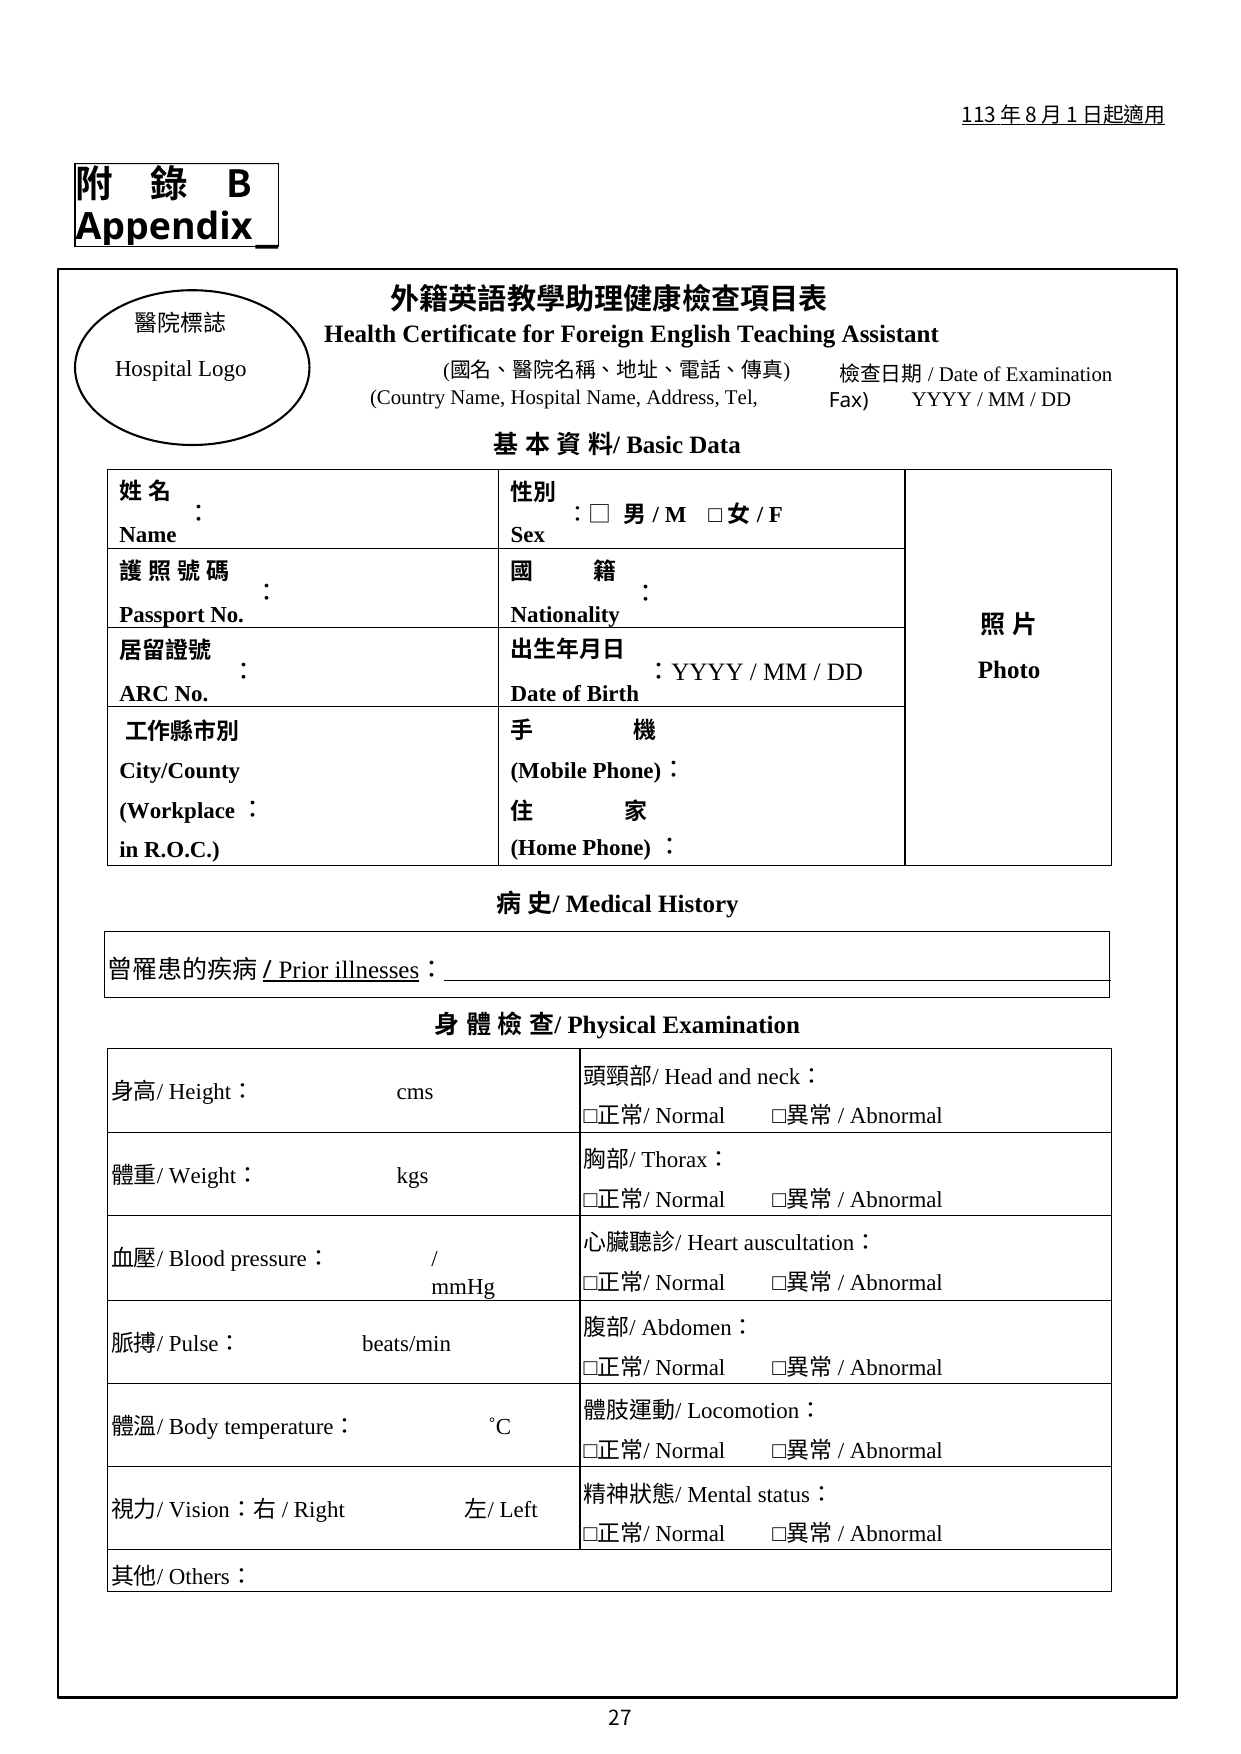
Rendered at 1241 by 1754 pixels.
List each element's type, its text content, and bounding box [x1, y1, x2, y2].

text YYYY / MM / DD [906, 387, 1165, 411]
table_cell 腹部/ Abdomen： □正常/ Normal □異常 / Abnormal [581, 1301, 1111, 1383]
table_cell 血壓/ Blood pressure： / mmHg [108, 1216, 579, 1299]
text 醫院標誌 [134, 305, 237, 338]
table_cell 體重/ Weight： kgs [108, 1133, 579, 1215]
table_header 頭頸部/ Head and neck： □正常/ Normal □異常 / Abnormal [581, 1049, 1111, 1132]
table_header 性別 ：□ 男 / M □ 女 / F Sex [499, 470, 904, 548]
table_cell 國 籍 ： Nationality [499, 549, 904, 627]
table_cell 視力/ Vision：右 / Right 左/ Left [108, 1467, 579, 1549]
text 基 本 資 料/ Basic Data [280, 427, 954, 461]
table_cell 體溫/ Body temperature： ˚C [108, 1384, 579, 1466]
table_cell 心臟聽診/ Heart auscultation： □正常/ Normal □異常 / Abnormal [581, 1216, 1111, 1299]
table_cell 其他/ Others： [108, 1550, 1111, 1591]
table_cell 出生年月日 ：YYYY / MM / DD Date of Birth [499, 628, 904, 706]
table_header 姓 名 ： Name [108, 470, 498, 548]
table_cell 居留證號 ： ARC No. [108, 628, 498, 706]
table_cell 護 照 號 碼 ： Passport No. [108, 549, 498, 627]
text (國名、醫院名稱、地址、電話、傳真) (Country Name, Hospital Name, Address, Tel, [370, 355, 819, 409]
table_cell 手 機 (Mobile Phone)： 住 家 (Home Phone) ： [499, 707, 904, 865]
table_cell 胸部/ Thorax： □正常/ Normal □異常 / Abnormal [581, 1133, 1111, 1215]
text 病 史/ Medical History [280, 885, 954, 919]
text Health Certificate for Foreign English Teaching Assistant [324, 317, 1165, 349]
text Hospital Logo [104, 355, 257, 381]
table_cell 體肢運動/ Locomotion： □正常/ Normal □異常 / Abnormal [581, 1384, 1111, 1466]
table_cell 脈搏/ Pulse： beats/min [108, 1301, 579, 1383]
table_cell 精神狀態/ Mental status： □正常/ Normal □異常 / Abnormal [581, 1467, 1111, 1549]
text 身 體 檢 查/ Physical Examination [280, 998, 954, 1040]
table_header 照 片 Photo [906, 470, 1111, 865]
text 檢查日期 / Date of Examination [839, 359, 1165, 387]
table_cell 工作縣市別City/County (Workplace ： in R.O.C.) [108, 707, 498, 865]
subtitle 外籍英語教學助理健康檢查項目表 [324, 279, 894, 317]
table_header 身高/ Height： cms [108, 1049, 579, 1132]
text 身 體 檢 查/ Physical Examination [280, 934, 954, 997]
